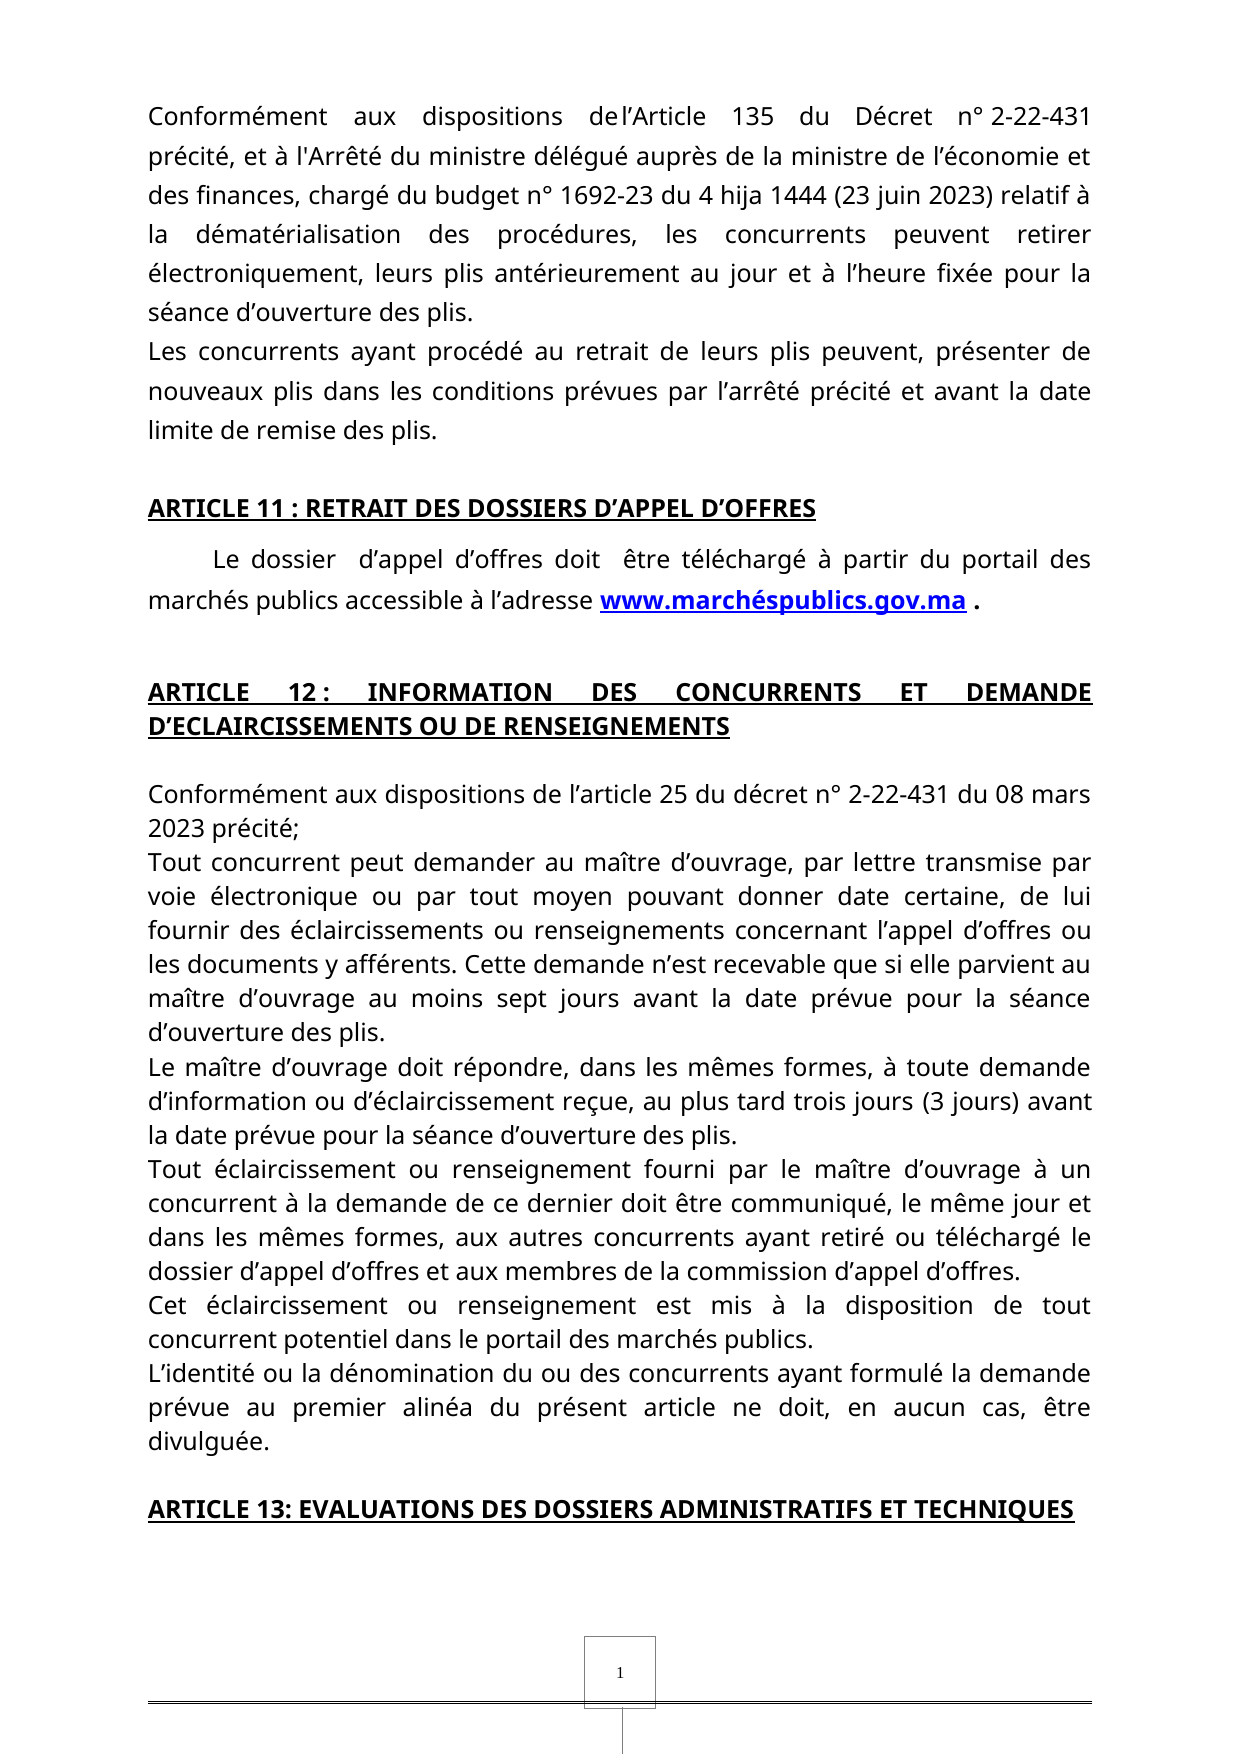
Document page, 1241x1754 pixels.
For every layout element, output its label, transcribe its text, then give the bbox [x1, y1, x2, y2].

text Le dossier d’appel d’offres doit être téléchargé à partir du portail des marchés publics accessible à l’adresse www.marchéspublics.gov.ma . [148, 542, 1092, 617]
text ARTICLE 11 : RETRAIT DES DOSSIERS D’APPEL D’OFFRES [148, 491, 1092, 525]
text Cet éclaircissement ou renseignement est mis à la disposition de tout concurrent potentiel dans le portail des marchés publics. [148, 1288, 1092, 1356]
text Conformément aux dispositions de l’article 25 du décret n° 2-22-431 du 08 mars 2023 précité; [148, 777, 1092, 845]
text Le maître d’ouvrage doit répondre, dans les mêmes formes, à toute demande d’information ou d’éclaircissement reçue, au plus tard trois jours (3 jours) avant la date prévue pour la séance d’ouverture des plis. [148, 1049, 1092, 1151]
text ARTICLE 12 : INFORMATION DES CONCURRENTS ET DEMANDE D’ECLAIRCISSEMENTS OU DE RENSEIGNEMENTS [148, 705, 1092, 743]
text Conformément aux dispositions de l’Article 135 du Décret n° 2-22-431 précité, et à l'Arrêté du ministre délégué auprès de la ministre de l’économie et des finances, chargé du budget n° 1692-23 du 4 hija 1444 (23 juin 2023) relatif à la dématérialisation des procédures, les concurrents peuvent retirer électroniquement, leurs plis antérieurement au jour et à l’heure fixée pour la séance d’ouverture des plis. [148, 99, 1092, 329]
text ARTICLE 13: EVALUATIONS DES DOSSIERS ADMINISTRATIFS ET TECHNIQUES [148, 1492, 1092, 1526]
text L’identité ou la dénomination du ou des concurrents ayant formulé la demande prévue au premier alinéa du présent article ne doit, en aucun cas, être divulguée. [148, 1356, 1092, 1458]
text Tout éclaircissement ou renseignement fourni par le maître d’ouvrage à un concurrent à la demande de ce dernier doit être communiqué, le même jour et dans les mêmes formes, aux autres concurrents ayant retiré ou téléchargé le dossier d’appel d’offres et aux membres de la commission d’appel d’offres. [148, 1151, 1092, 1288]
text Les concurrents ayant procédé au retrait de leurs plis peuvent, présenter de nouveaux plis dans les conditions prévues par l’arrêté précité et avant la date limite de remise des plis. [148, 334, 1092, 446]
text ARTICLE 12 : INFORMATION DES CONCURRENTS ET DEMANDE D’ECLAIRCISSEMENTS OU DE RENSEIGNEMENTS [148, 674, 1092, 703]
text Tout concurrent peut demander au maître d’ouvrage, par lettre transmise par voie électronique ou par tout moyen pouvant donner date certaine, de lui fournir des éclaircissements ou renseignements concernant l’appel d’offres ou les documents y afférents. Cette demande n’est recevable que si elle parvient au maître d’ouvrage au moins sept jours avant la date prévue pour la séance d’ouverture des plis. [148, 845, 1092, 1049]
